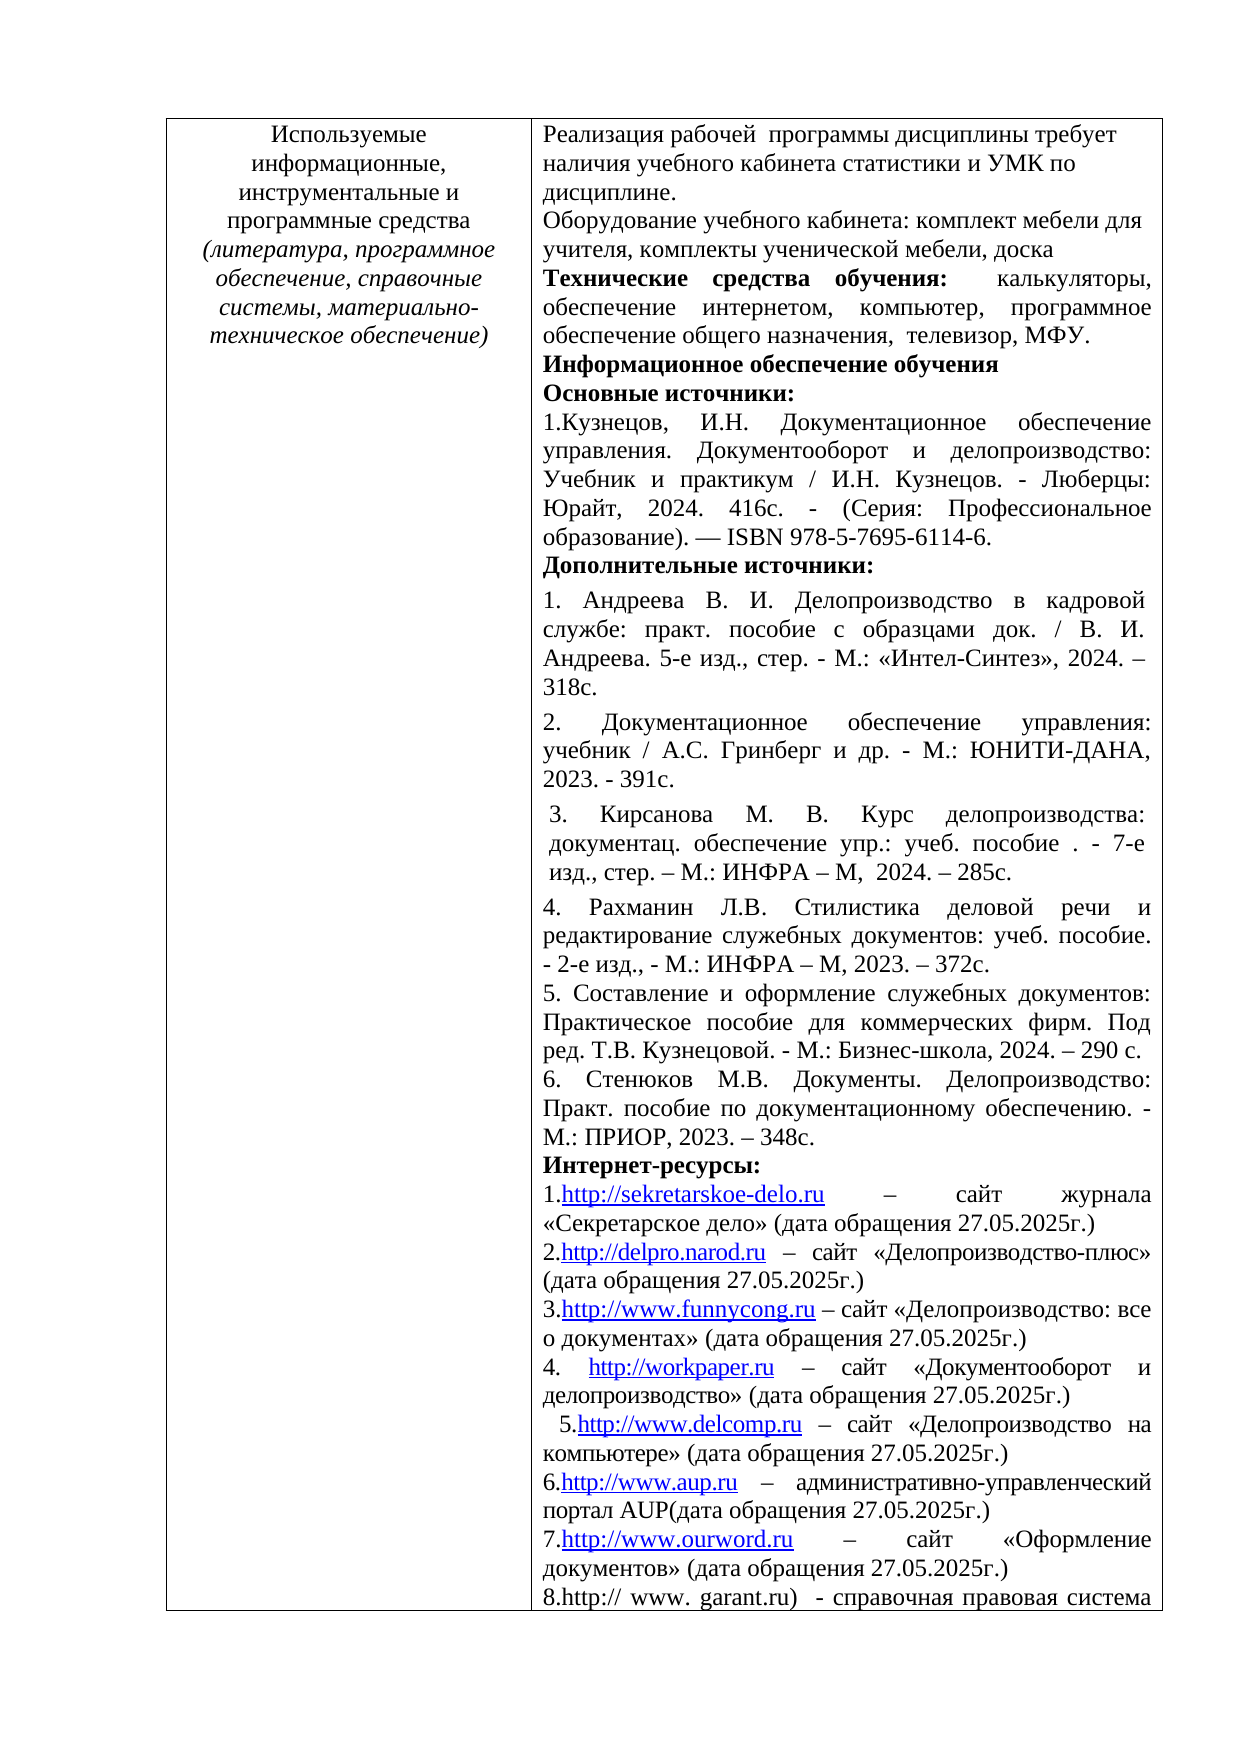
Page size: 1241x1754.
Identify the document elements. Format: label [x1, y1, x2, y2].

table_cell [167, 119, 531, 1610]
table_cell [532, 119, 1162, 1610]
